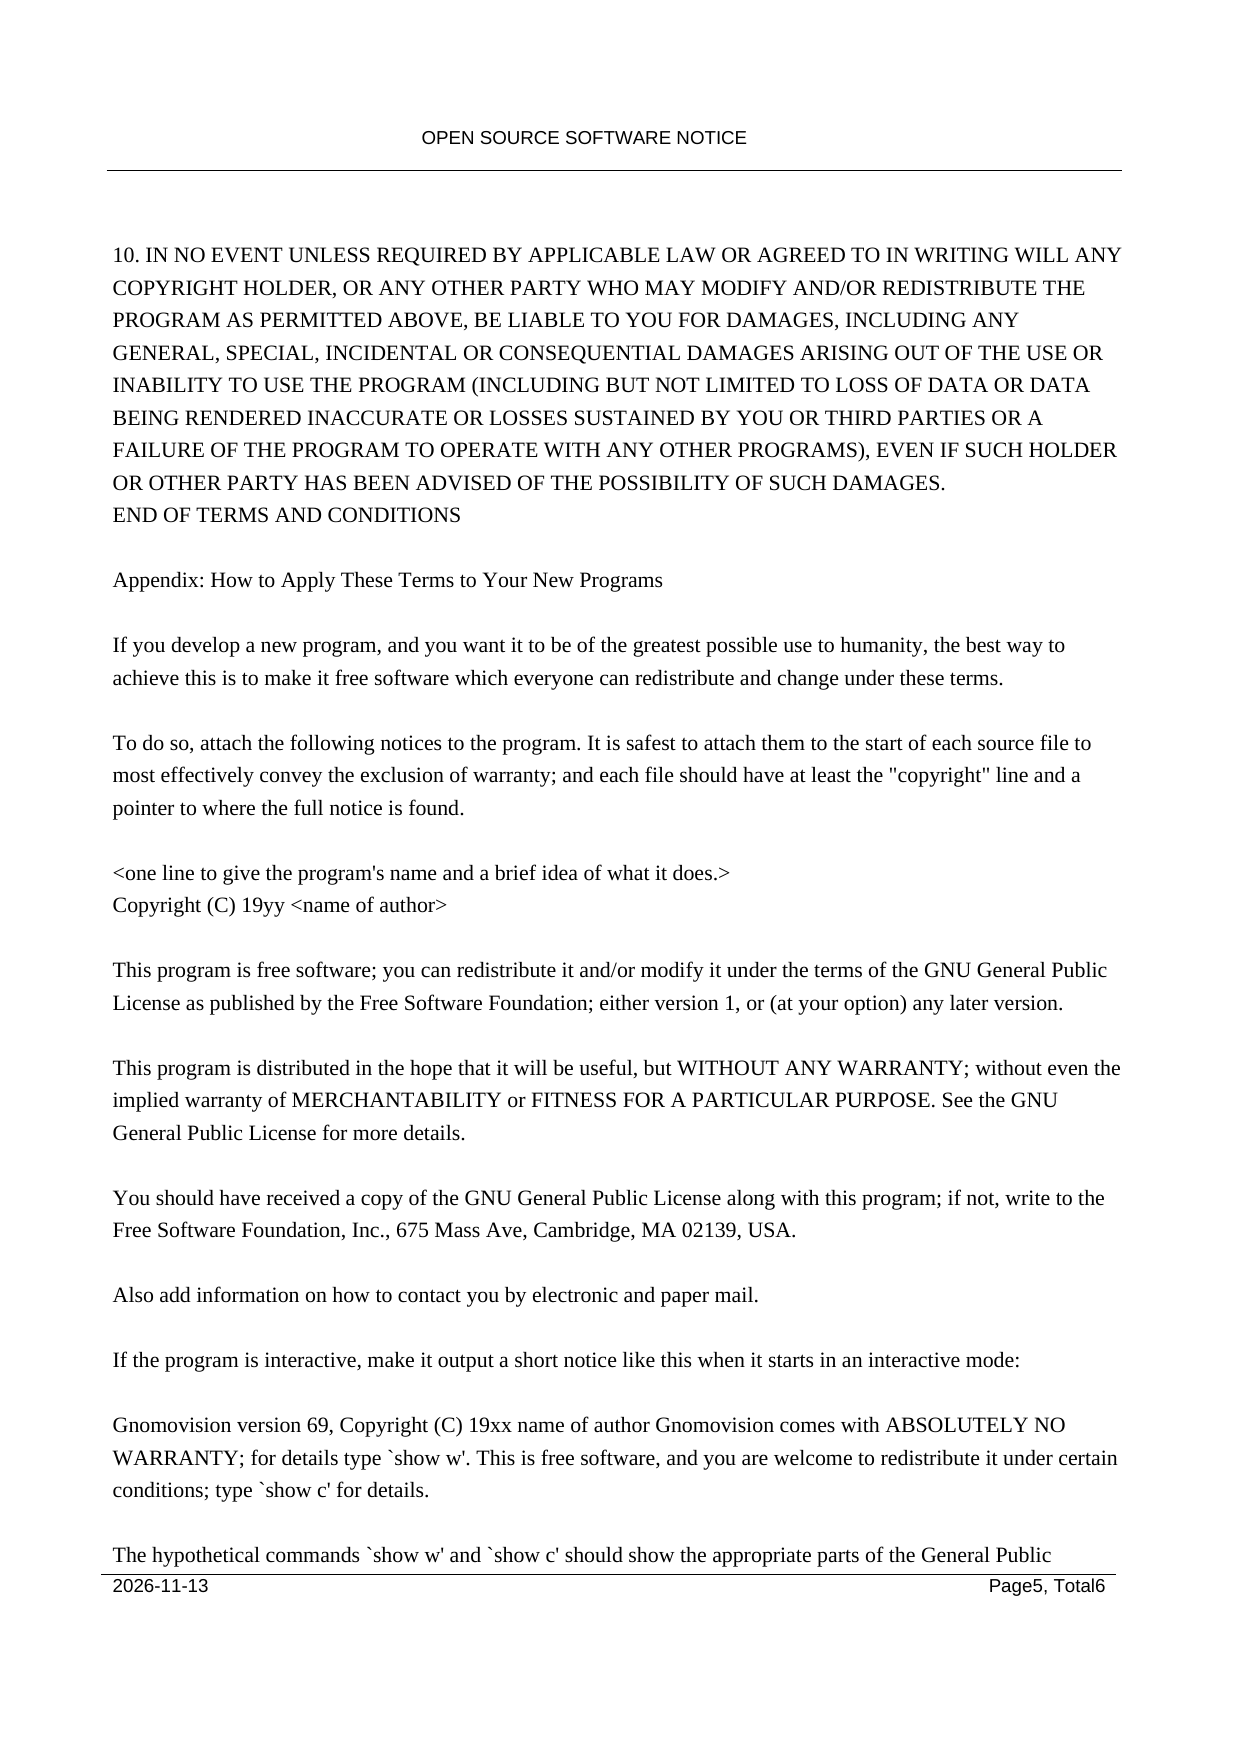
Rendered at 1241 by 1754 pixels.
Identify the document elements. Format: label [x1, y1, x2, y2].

text [112, 206, 1128, 1571]
